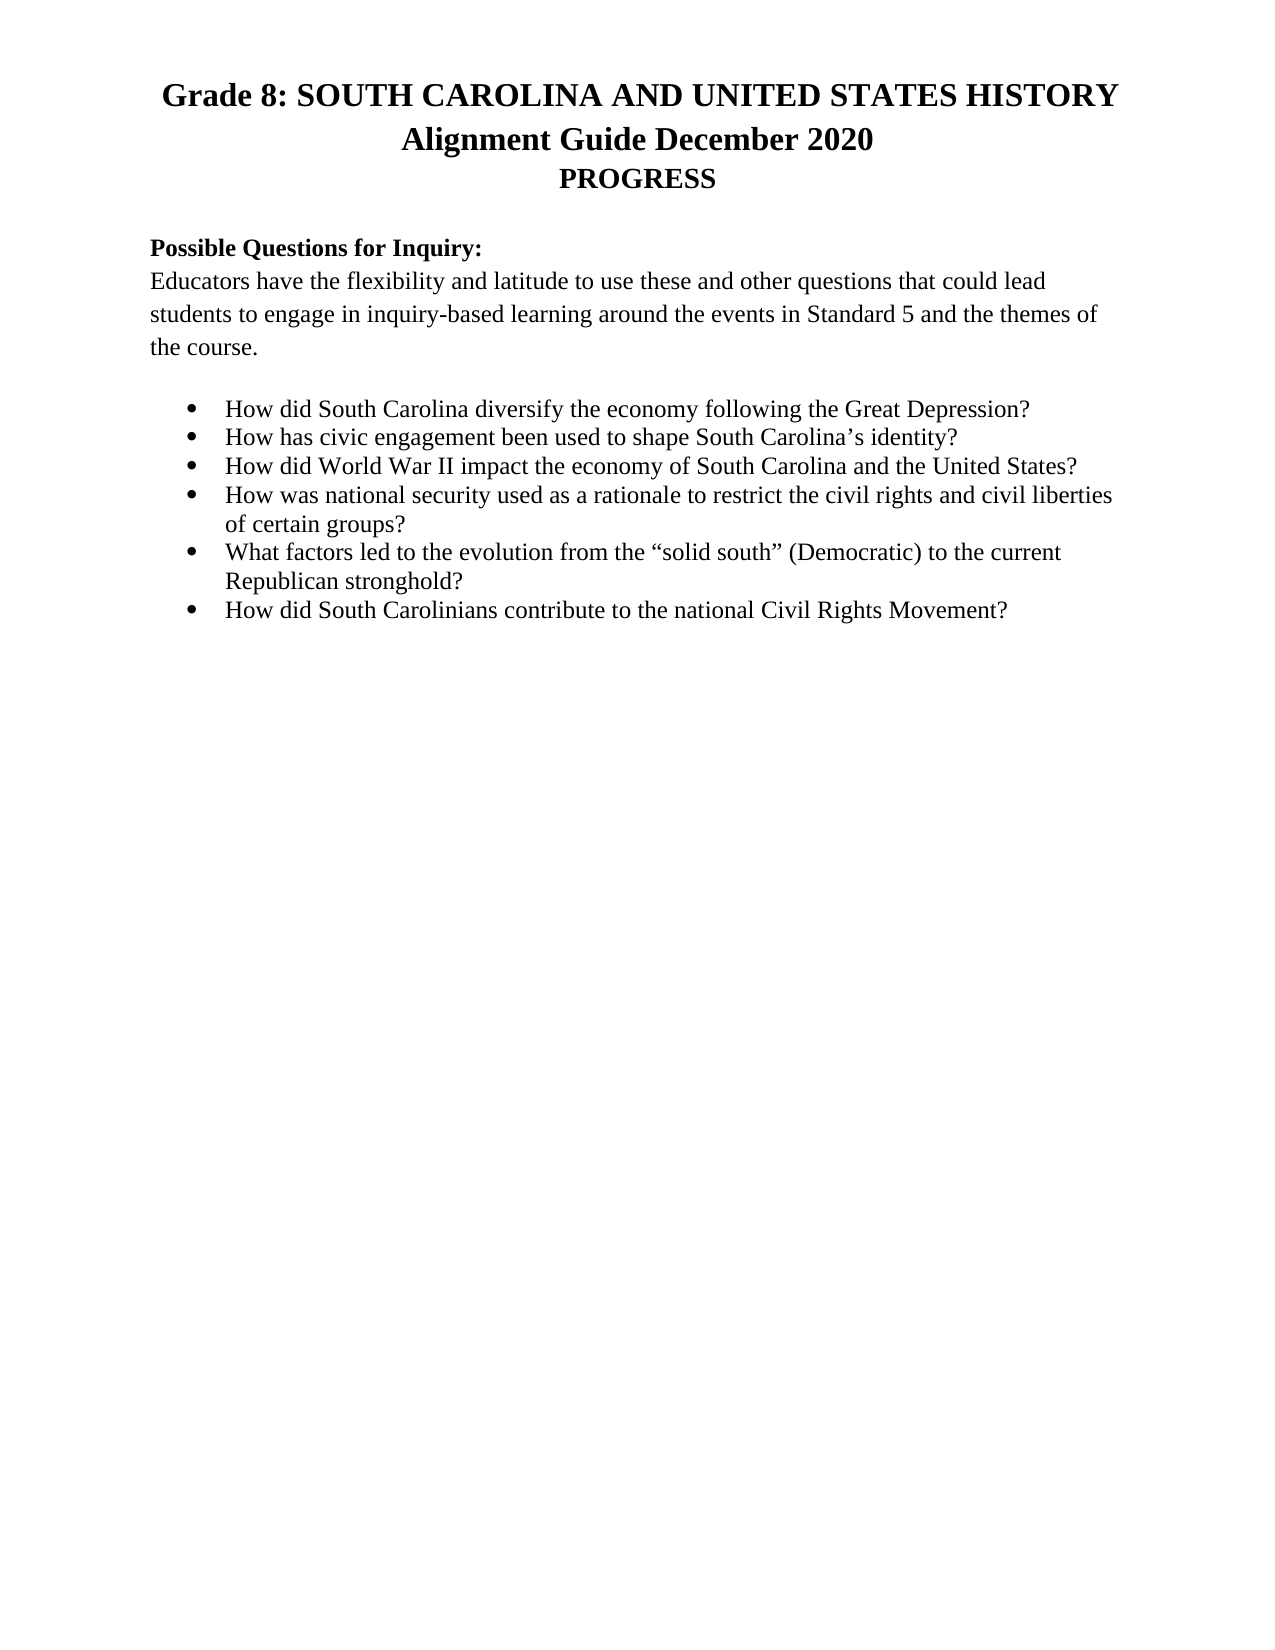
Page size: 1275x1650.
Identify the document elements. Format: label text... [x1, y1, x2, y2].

list How has civic engagement been used to shape South Carolina’s identity? [187, 422, 1125, 451]
list How did South Carolinians contribute to the national Civil Rights Movement? [187, 595, 1125, 624]
text Progress [150, 161, 1125, 195]
list How did World War II impact the economy of South Carolina and the United States? [187, 451, 1125, 480]
list How was national security used as a rationale to restrict the civil rights and civil liberties of certain groups? [187, 480, 1125, 537]
text Educators have the flexibility and latitude to use these and other questions that could lead students to engage in inquiry-based learning around the events in Standard 5 and the themes of the course. [150, 266, 1125, 361]
list How did South Carolina diversify the economy following the Great Depression? [187, 394, 1125, 422]
text Possible Questions for Inquiry: [150, 233, 1125, 262]
list What factors led to the evolution from the “solid south” (Democratic) to the current Republican stronghold? [187, 537, 1125, 595]
